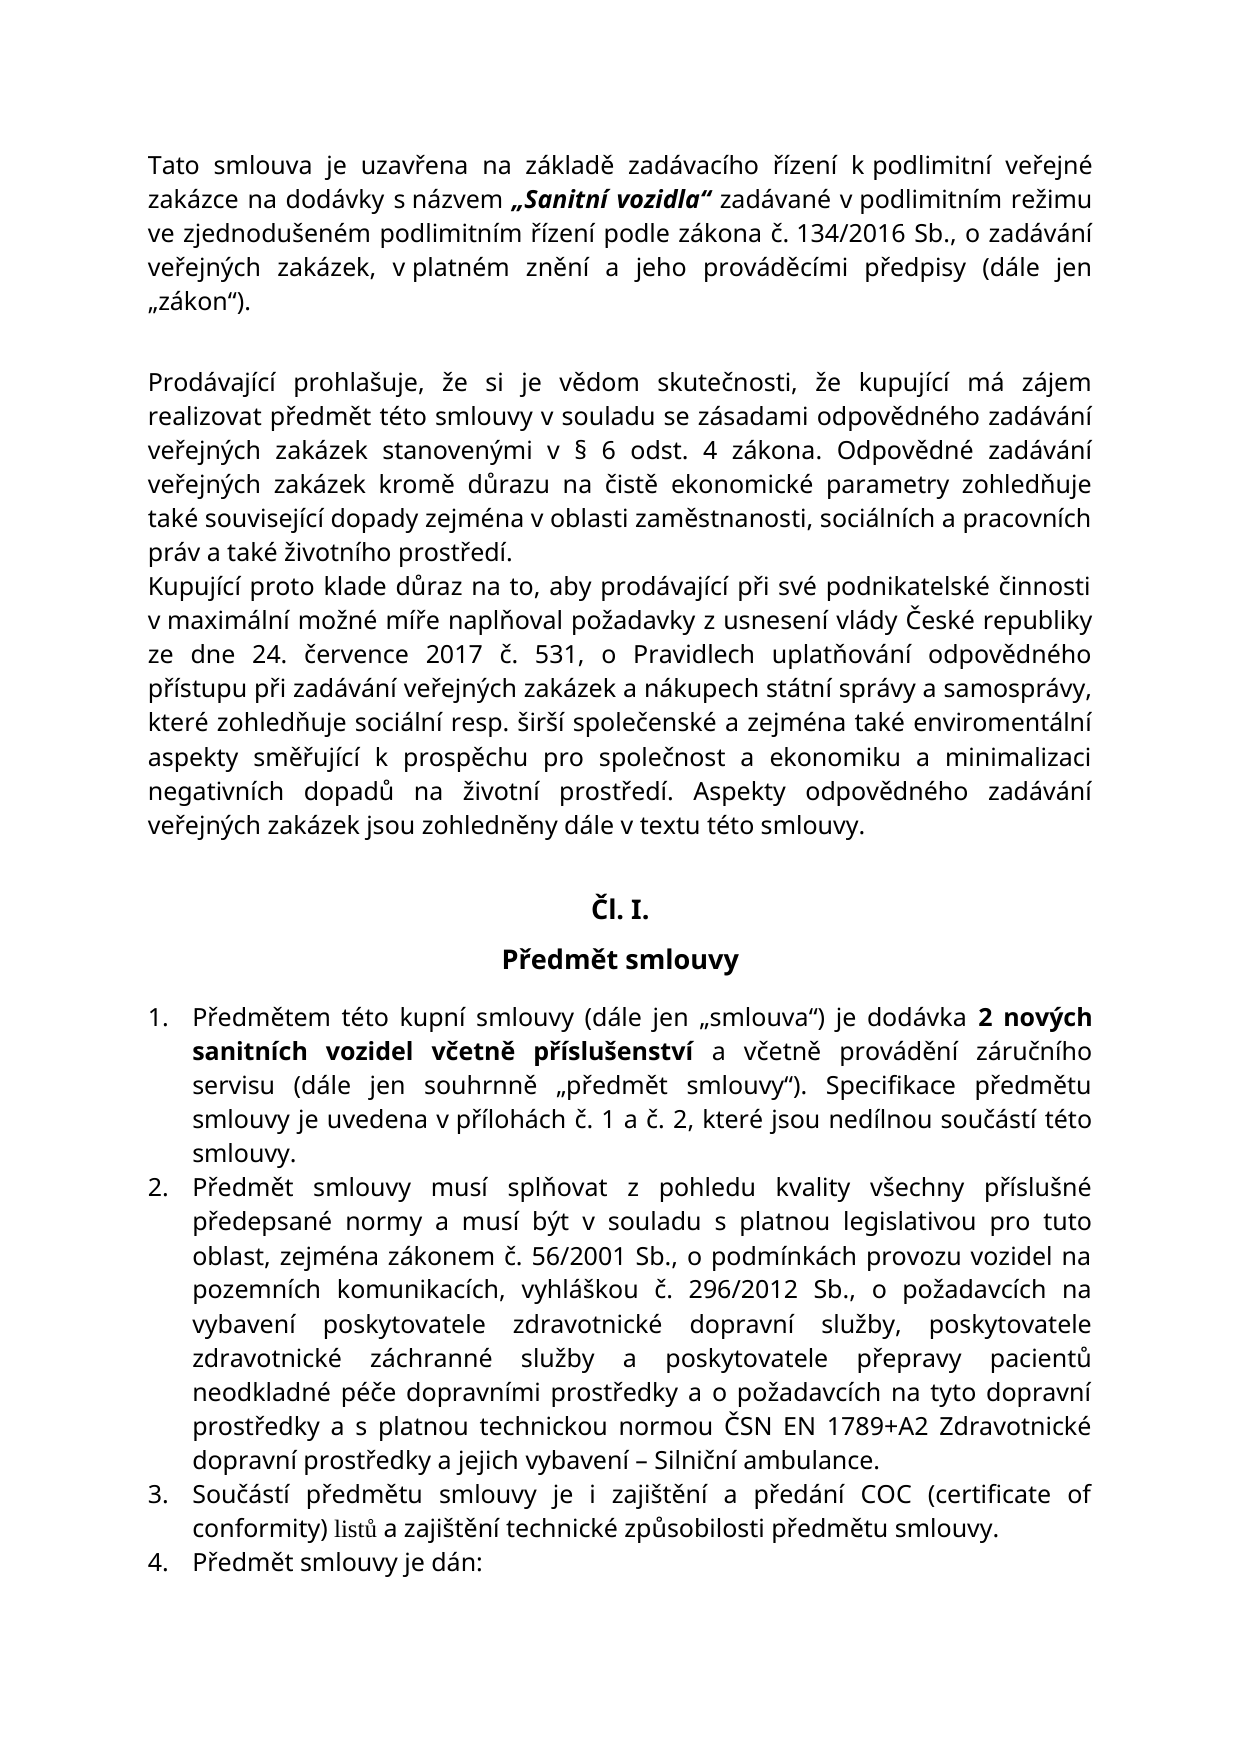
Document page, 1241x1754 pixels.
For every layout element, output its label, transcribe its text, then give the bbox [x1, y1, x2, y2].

list Předmět smlouvy je dán: [148, 1545, 1093, 1579]
text Kupující proto klade důraz na to, aby prodávající při své podnikatelské činnosti v maximální možné míře naplňoval požadavky z usnesení vlády České republiky ze dne 24. července 2017 č. 531, o Pravidlech uplatňování odpovědného přístupu při zadávání veřejných zakázek a nákupech státní správy a samosprávy, které zohledňuje sociální resp. širší společenské a zejména také enviromentální aspekty směřující k prospěchu pro společnost a ekonomiku a minimalizaci negativních dopadů na životní prostředí. Aspekty odpovědného zadávání veřejných zakázek jsou zohledněny dále v textu této smlouvy. [148, 569, 1093, 841]
text Předmět smlouvy [148, 940, 1093, 977]
list Předmětem této kupní smlouvy (dále jen „smlouva“) je dodávka 2 nových sanitních vozidel včetně příslušenství a včetně provádění záručního servisu (dále jen souhrnně „předmět smlouvy“). Specifikace předmětu smlouvy je uvedena v přílohách č. 1 a č. 2, které jsou nedílnou součástí této smlouvy. [148, 1000, 1093, 1170]
list Součástí předmětu smlouvy je i zajištění a předání COC (certificate of conformity) listů a zajištění technické způsobilosti předmětu smlouvy. [148, 1477, 1093, 1545]
text Prodávající prohlašuje, že si je vědom skutečnosti, že kupující má zájem realizovat předmět této smlouvy v souladu se zásadami odpovědného zadávání veřejných zakázek stanovenými v § 6 odst. 4 zákona. Odpovědné zadávání veřejných zakázek kromě důrazu na čistě ekonomické parametry zohledňuje také související dopady zejména v oblasti zaměstnanosti, sociálních a pracovních práv a také životního prostředí. [148, 364, 1093, 569]
text Tato smlouva je uzavřena na základě zadávacího řízení k podlimitní veřejné zakázce na dodávky s názvem „Sanitní vozidla“ zadávané v podlimitním režimu ve zjednodušeném podlimitním řízení podle zákona č. 134/2016 Sb., o zadávání veřejných zakázek, v platném znění a jeho prováděcími předpisy (dále jen „zákon“). [148, 148, 1093, 318]
list Předmět smlouvy musí splňovat z pohledu kvality všechny příslušné předepsané normy a musí být v souladu s platnou legislativou pro tuto oblast, zejména zákonem č. 56/2001 Sb., o podmínkách provozu vozidel na pozemních komunikacích, vyhláškou č. 296/2012 Sb., o požadavcích na vybavení poskytovatele zdravotnické dopravní služby, poskytovatele zdravotnické záchranné služby a poskytovatele přepravy pacientů neodkladné péče dopravními prostředky a o požadavcích na tyto dopravní prostředky a s platnou technickou normou ČSN EN 1789+A2 Zdravotnické dopravní prostředky a jejich vybavení – Silniční ambulance. [148, 1170, 1093, 1477]
text Čl. I. [148, 891, 1093, 928]
